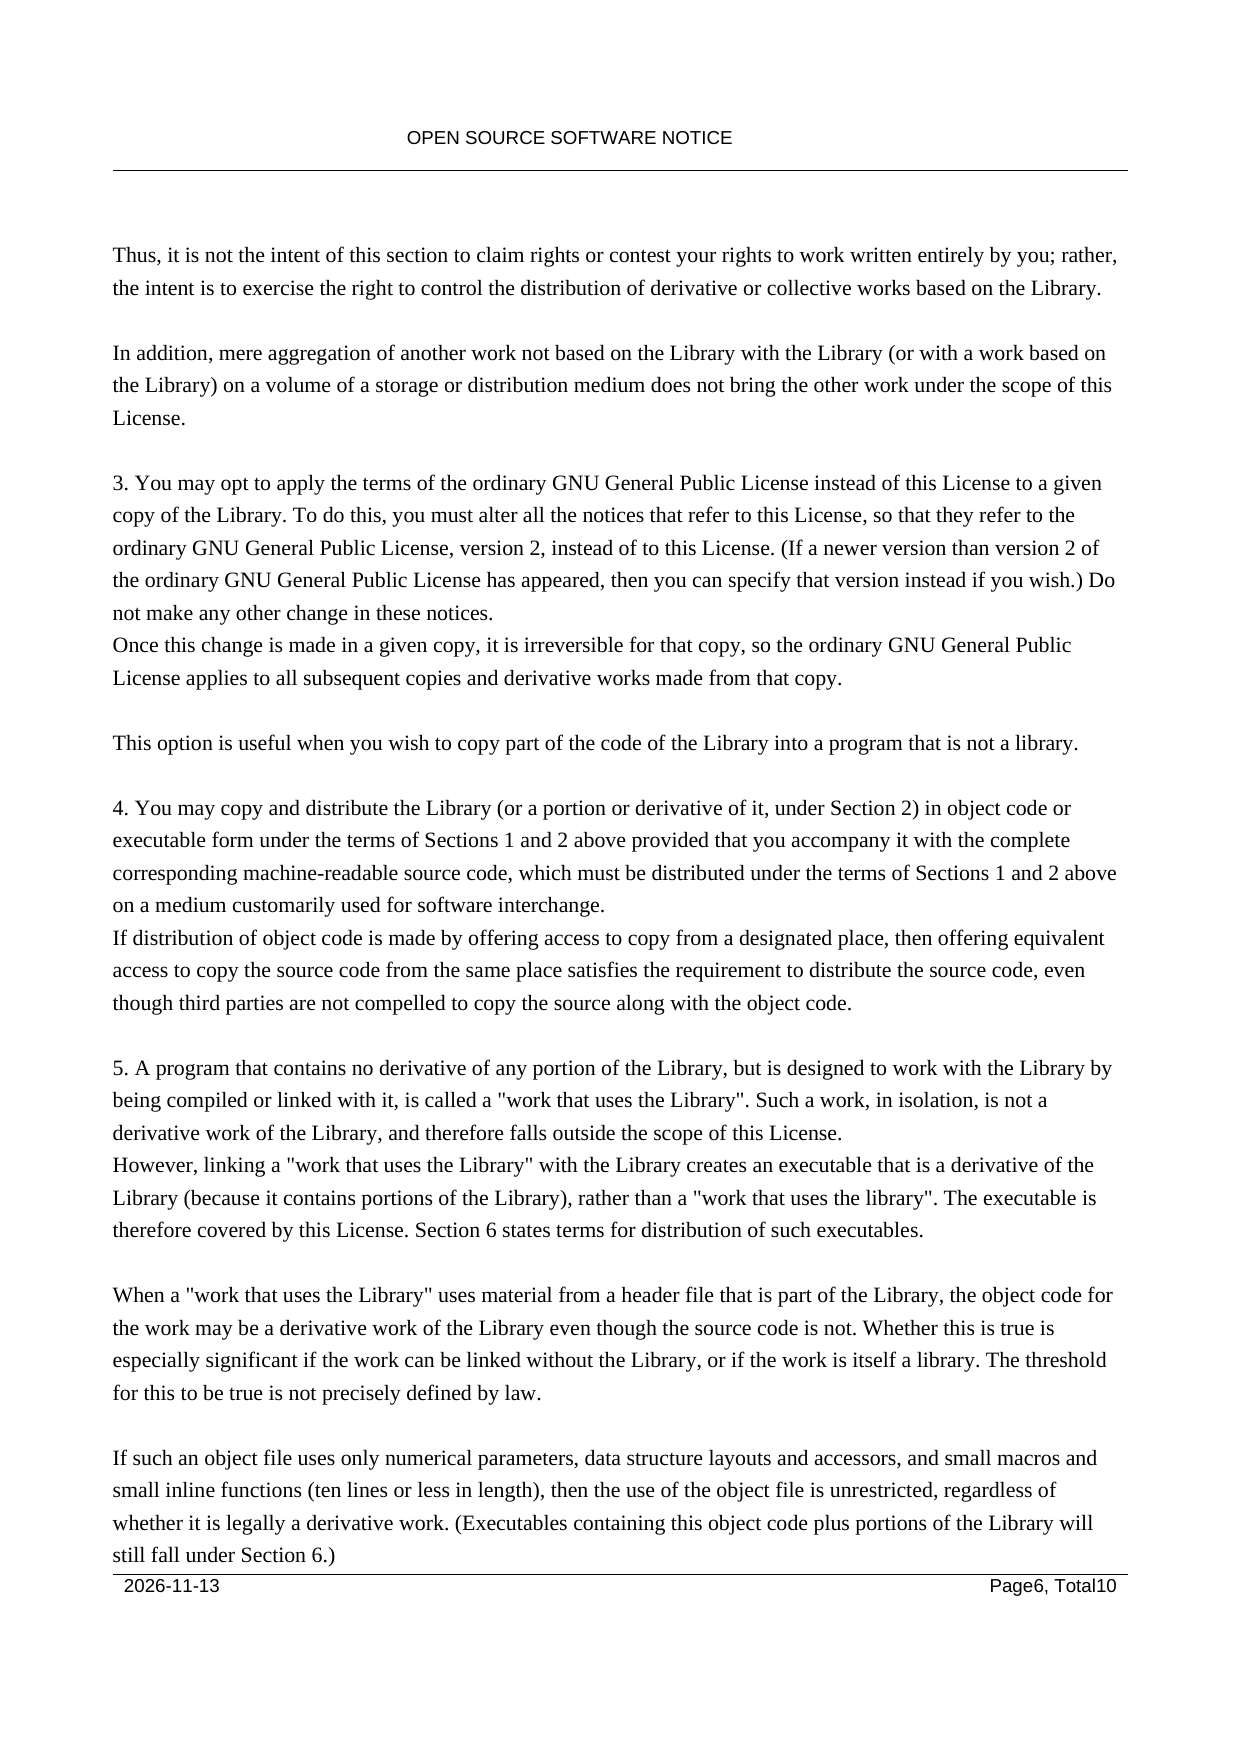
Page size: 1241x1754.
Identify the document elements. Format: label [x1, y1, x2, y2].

text [112, 206, 1128, 1571]
